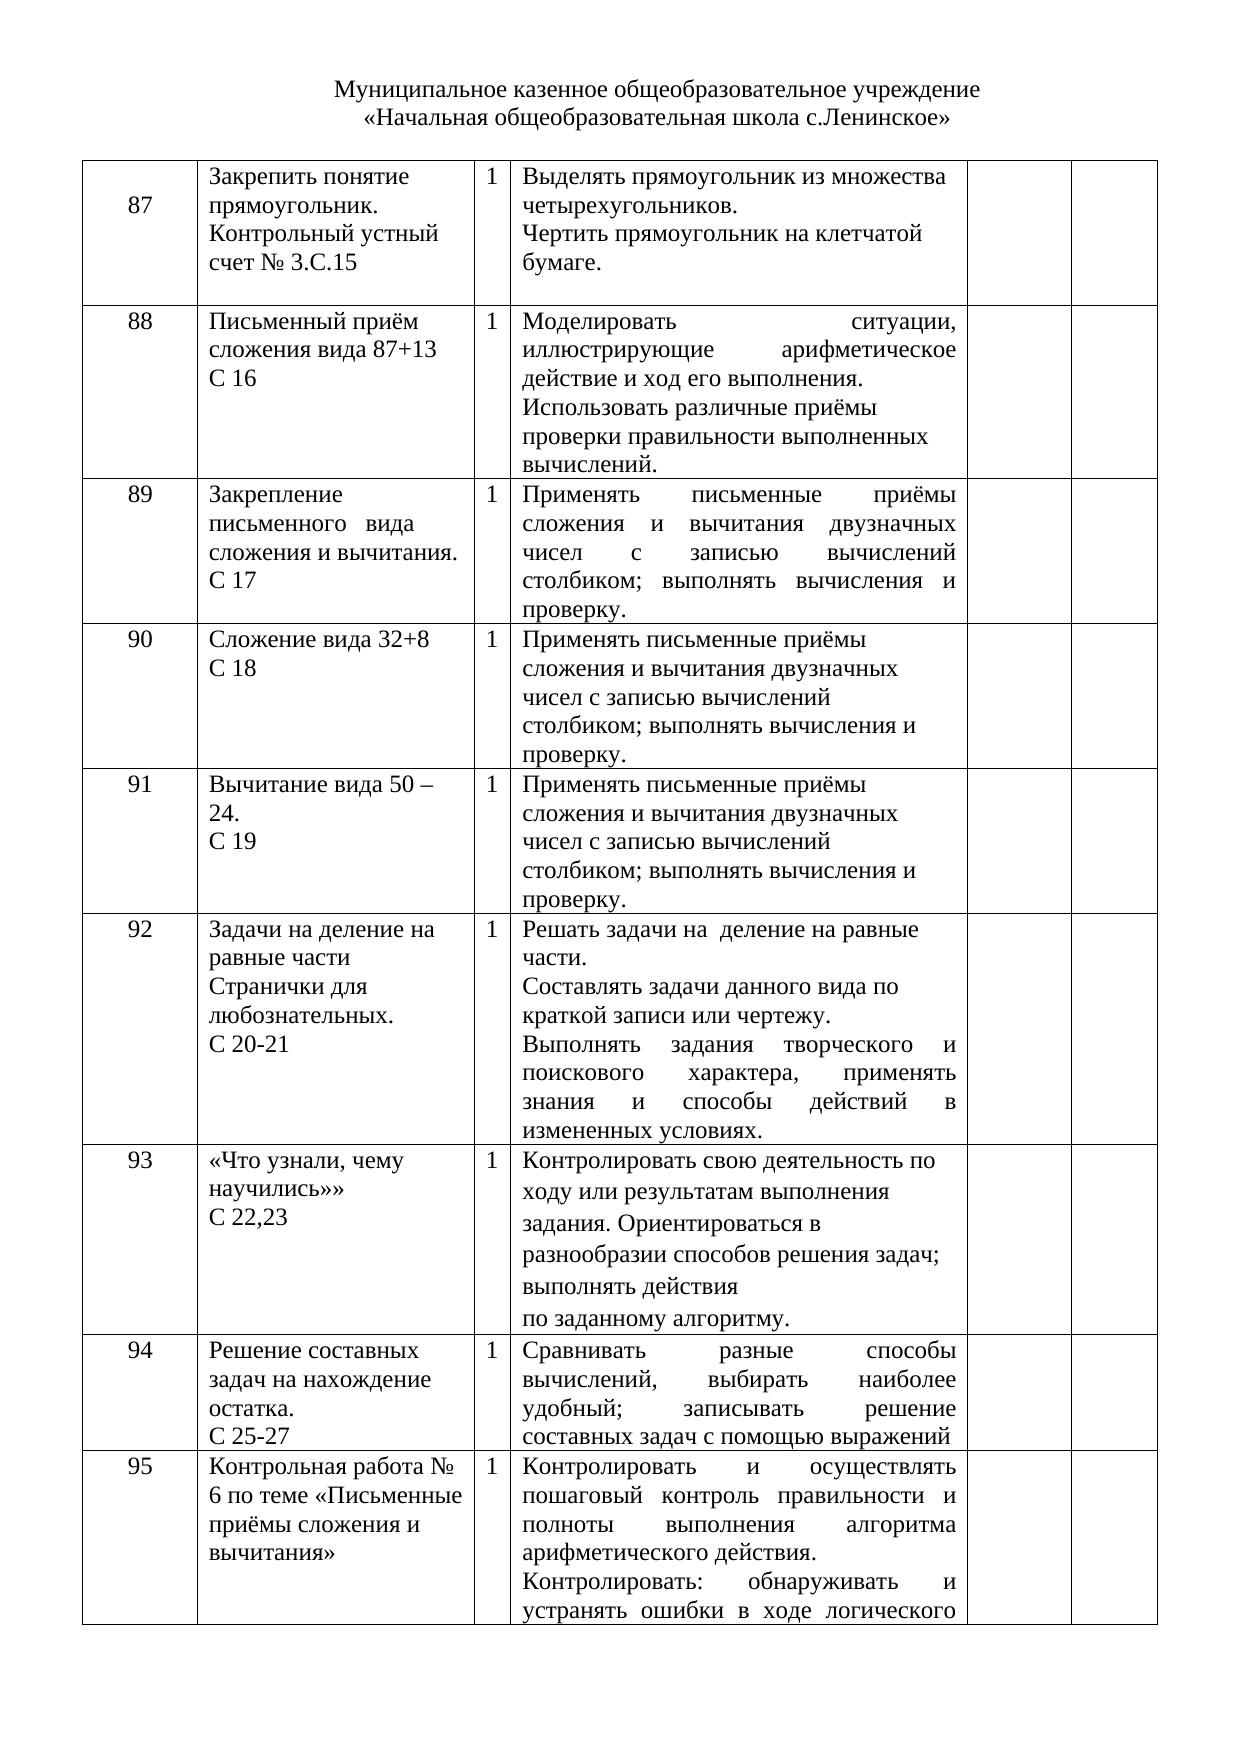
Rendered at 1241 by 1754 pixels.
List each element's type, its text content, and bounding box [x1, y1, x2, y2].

table_cell [1072, 914, 1157, 1144]
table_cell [511, 1451, 967, 1624]
table_cell 1 [475, 1335, 510, 1450]
table_cell 92 [83, 914, 197, 1144]
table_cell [198, 1451, 474, 1624]
table_cell Применять письменные приёмы сложения и вычитания двузначных чисел с записью вычислений столбиком; выполнять вычисления и проверку. [511, 479, 967, 623]
table_cell 1 [475, 914, 510, 1144]
table_cell Применять письменные приёмы сложения и вычитания двузначных чисел с записью вычислений столбиком; выполнять вычисления и проверку. [511, 769, 967, 913]
table_cell 1 [475, 479, 510, 623]
table_cell [968, 479, 1071, 623]
table_cell Письменный приём сложения вида 87+13 С 16 [198, 306, 474, 478]
table_cell Закрепить понятие прямоугольник. Контрольный устный счет № 3.С.15 [198, 161, 474, 305]
table_cell 1 [475, 161, 510, 305]
table_cell [1072, 769, 1157, 913]
table_cell Решать задачи на деление на равные части. Составлять задачи данного вида по краткой записи или чертежу. Выполнять задания творческого и поискового характера, применять знания и способы действий в измененных условиях. [511, 914, 967, 1144]
table_cell [968, 1451, 1071, 1624]
table_cell 1 [475, 1145, 510, 1334]
table_cell [968, 306, 1071, 478]
table_cell [968, 161, 1071, 305]
table_cell 1 [475, 624, 510, 768]
table_cell [1072, 1451, 1157, 1624]
table_cell [968, 1145, 1071, 1334]
table_cell 93 [83, 1145, 197, 1334]
table_cell Задачи на деление на равные части Странички для любознательных. С 20-21 [198, 914, 474, 1144]
table_cell [1072, 1335, 1157, 1450]
table_cell Сложение вида 32+8 С 18 [198, 624, 474, 768]
table_cell 88 [83, 306, 197, 478]
table_cell [1072, 624, 1157, 768]
table_cell [1072, 161, 1157, 305]
table_cell [968, 624, 1071, 768]
table_cell 1 [475, 306, 510, 478]
table_cell [1072, 479, 1157, 623]
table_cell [511, 161, 967, 305]
table_cell Контролировать свою деятельность по ходу или результатам выполнения задания. Ориентироваться в разнообразии способов решения задач; выполнять действия по заданному алгоритму. [511, 1145, 967, 1334]
table_cell [968, 769, 1071, 913]
table_cell 91 [83, 769, 197, 913]
table_cell «Что узнали, чему научились»» С 22,23 [198, 1145, 474, 1334]
table_cell Решение составных задач на нахождение остатка. С 25-27 [198, 1335, 474, 1450]
table_cell Вычитание вида 50 – 24. С 19 [198, 769, 474, 913]
table_cell [1072, 1145, 1157, 1334]
table_cell 95 [83, 1451, 197, 1624]
table_cell 1 [475, 1451, 510, 1624]
table_cell [968, 914, 1071, 1144]
table_cell Сравнивать разные способы вычислений, выбирать наиболее удобный; записывать решение составных задач с помощью выражений [511, 1335, 967, 1450]
table_cell Закрепление письменного вида сложения и вычитания. С 17 [198, 479, 474, 623]
table_cell Применять письменные приёмы сложения и вычитания двузначных чисел с записью вычислений столбиком; выполнять вычисления и проверку. [511, 624, 967, 768]
table_cell [1072, 306, 1157, 478]
table_cell Моделировать ситуации, иллюстрирующие арифметическое действие и ход его выполнения. Использовать различные приёмы проверки правильности выполненных вычислений. [511, 306, 967, 478]
table_cell 89 [83, 479, 197, 623]
table_cell 87 [83, 161, 197, 305]
table_cell 94 [83, 1335, 197, 1450]
table_cell 90 [83, 624, 197, 768]
table_cell [968, 1335, 1071, 1450]
table_cell 1 [475, 769, 510, 913]
